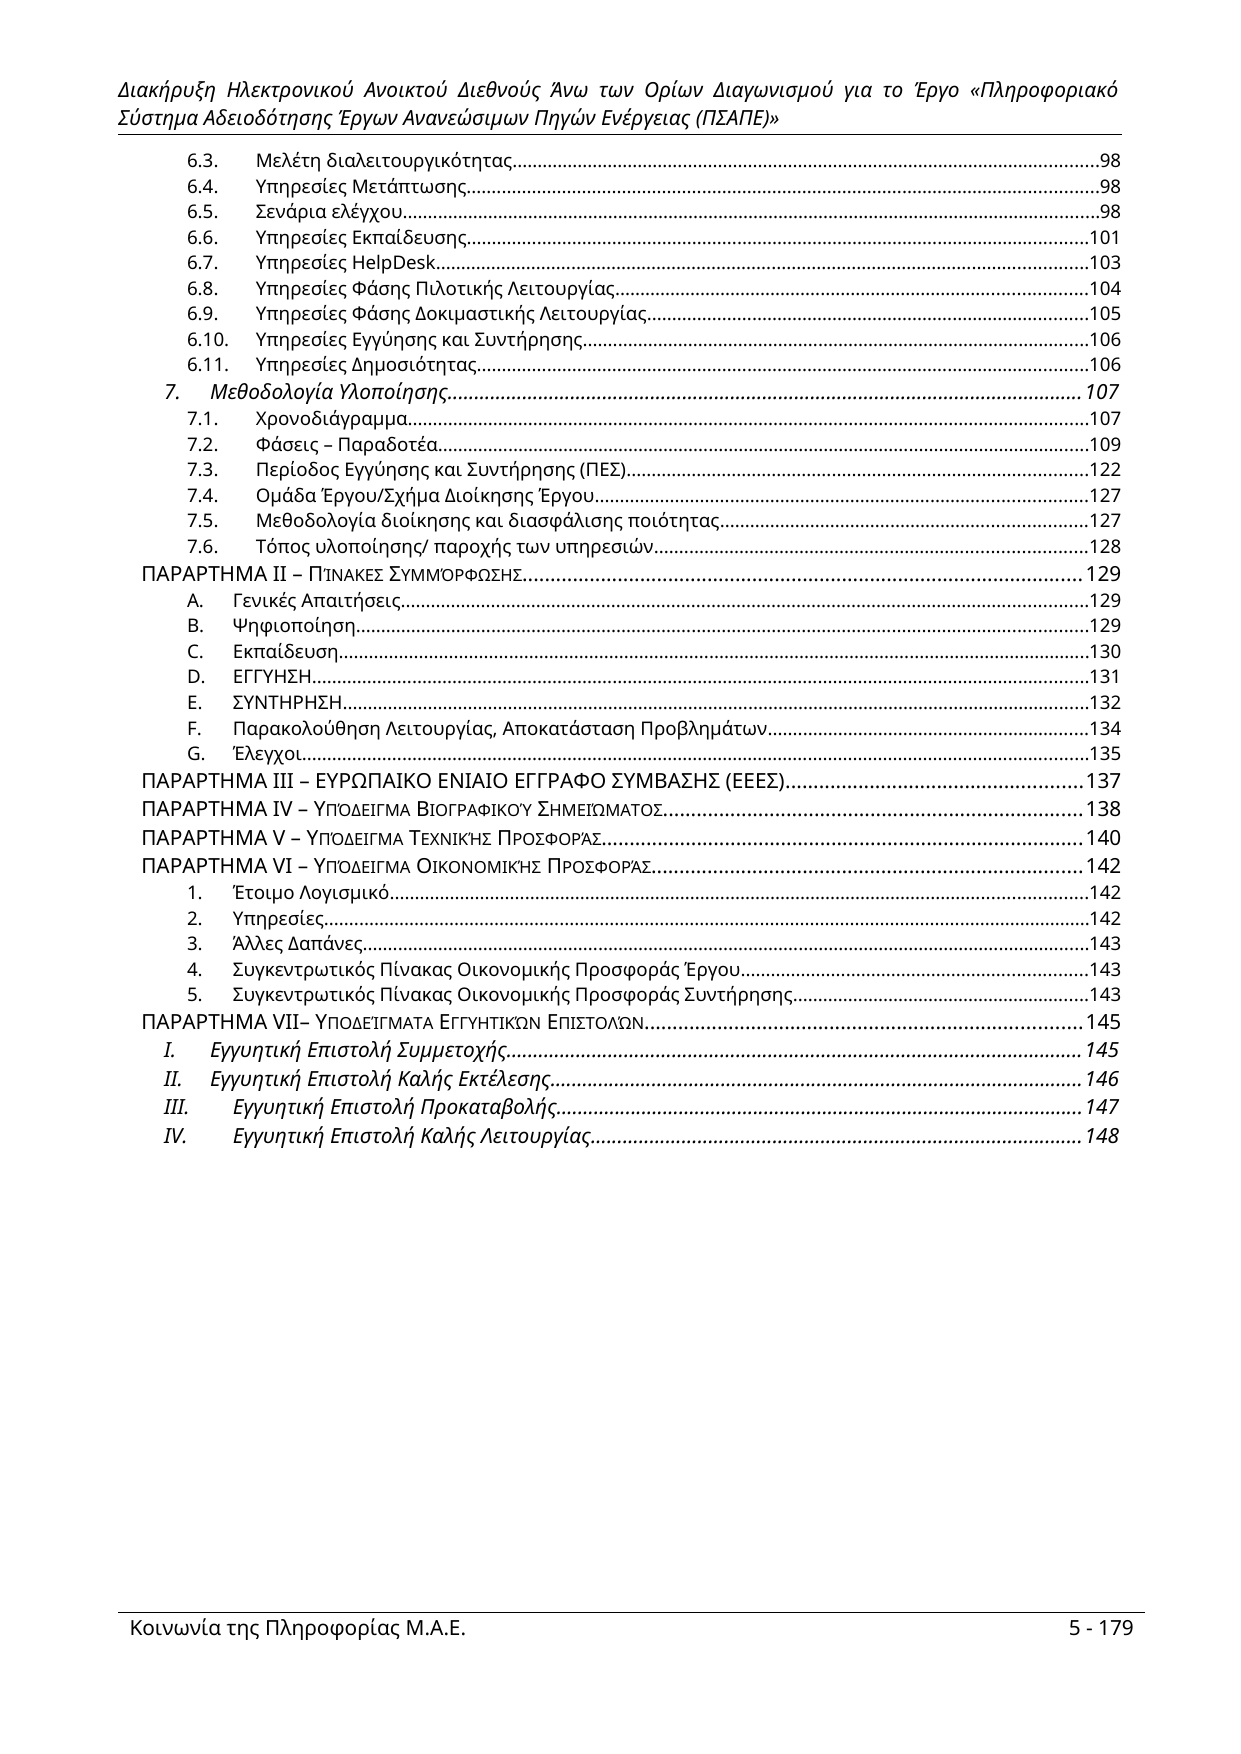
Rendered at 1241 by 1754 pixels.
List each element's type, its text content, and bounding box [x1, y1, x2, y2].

text ΠΑΡΑΡΤΗΜΑ ΙV – Υπόδειγμα Βιογραφικού Σημειώματος 138 [141, 794, 1122, 823]
text 7.4. Ομάδα Έργου/Σχήμα Διοίκησης Έργου 127 [187, 482, 1122, 508]
text 7. Μεθοδολογία Υλοποίησης 107 [164, 377, 1122, 406]
text E. ΣΥΝΤΗΡΗΣΗ 132 [187, 689, 1122, 715]
text 5. Συγκεντρωτικός Πίνακας Οικονομικής Προσφοράς Συντήρησης 143 [187, 982, 1122, 1007]
text G. Έλεγχοι 135 [187, 740, 1122, 766]
text ΠΑΡΑΡΤΗΜΑ ΙΙ – Πίνακες Συμμόρφωσης 129 [141, 559, 1122, 587]
text 3. Άλλες Δαπάνες 143 [187, 931, 1122, 956]
text 7.2. Φάσεις – Παραδοτέα 109 [187, 431, 1122, 457]
text 7.1. Χρονοδιάγραμμα 107 [187, 406, 1122, 431]
text ΠΑΡΑΡΤΗΜΑ ΙΙI – ΕΥΡΩΠΑΙΚΟ ΕΝΙΑΙΟ ΕΓΓΡΑΦΟ ΣΥΜΒΑΣΗΣ (ΕΕΕΣ) 137 [141, 766, 1122, 794]
text 6.6. Υπηρεσίες Εκπαίδευσης 101 [187, 224, 1122, 249]
text 2. Υπηρεσίες 142 [187, 905, 1122, 931]
text I. Εγγυητική Επιστολή Συμμετοχής 145 [164, 1036, 1122, 1064]
text 6.8. Υπηρεσίες Φάσης Πιλοτικής Λειτουργίας 104 [187, 275, 1122, 301]
text ΠΑΡΑΡΤΗΜΑ V – Υπόδειγμα Τεχνικής Προσφοράς 140 [141, 823, 1122, 851]
text IV. Εγγυητική Επιστολή Καλής Λειτουργίας 148 [164, 1121, 1122, 1149]
text C. Εκπαίδευση 130 [187, 638, 1122, 664]
text II. Εγγυητική Επιστολή Καλής Εκτέλεσης 146 [164, 1064, 1122, 1092]
text ΠΑΡΑΡΤΗΜΑ VII– Υποδείγματα Εγγυητικών Επιστολών 145 [141, 1007, 1122, 1036]
text 7.5. Μεθοδολογία διοίκησης και διασφάλισης ποιότητας 127 [187, 508, 1122, 533]
text D. ΕΓΓΥΗΣΗ 131 [187, 664, 1122, 689]
text A. Γενικές Απαιτήσεις 129 [187, 587, 1122, 613]
text 7.3. Περίοδος Εγγύησης και Συντήρησης (ΠΕΣ) 122 [187, 457, 1122, 482]
text 6.10. Υπηρεσίες Εγγύησης και Συντήρησης 106 [187, 326, 1122, 352]
text 6.11. Υπηρεσίες Δημοσιότητας 106 [187, 352, 1122, 377]
text 6.4. Υπηρεσίες Μετάπτωσης 98 [187, 173, 1122, 198]
text 1. Έτοιμο Λογισμικό 142 [187, 879, 1122, 905]
text F. Παρακολούθηση Λειτουργίας, Αποκατάσταση Προβλημάτων 134 [187, 715, 1122, 740]
text 4. Συγκεντρωτικός Πίνακας Οικονομικής Προσφοράς Έργου 143 [187, 956, 1122, 982]
text III. Εγγυητική Επιστολή Προκαταβολής 147 [164, 1092, 1122, 1121]
text B. Ψηφιοποίηση 129 [187, 613, 1122, 638]
text ΠΑΡΑΡΤΗΜΑ VI – Υπόδειγμα Οικονομικής Προσφοράς 142 [141, 851, 1122, 879]
text 6.5. Σενάρια ελέγχου 98 [187, 198, 1122, 224]
text 6.3. Μελέτη διαλειτουργικότητας 98 [187, 147, 1122, 173]
text 6.7. Υπηρεσίες HelpDesk 103 [187, 249, 1122, 275]
text 6.9. Υπηρεσίες Φάσης Δοκιμαστικής Λειτουργίας 105 [187, 301, 1122, 326]
text 7.6. Τόπος υλοποίησης/ παροχής των υπηρεσιών 128 [187, 533, 1122, 559]
